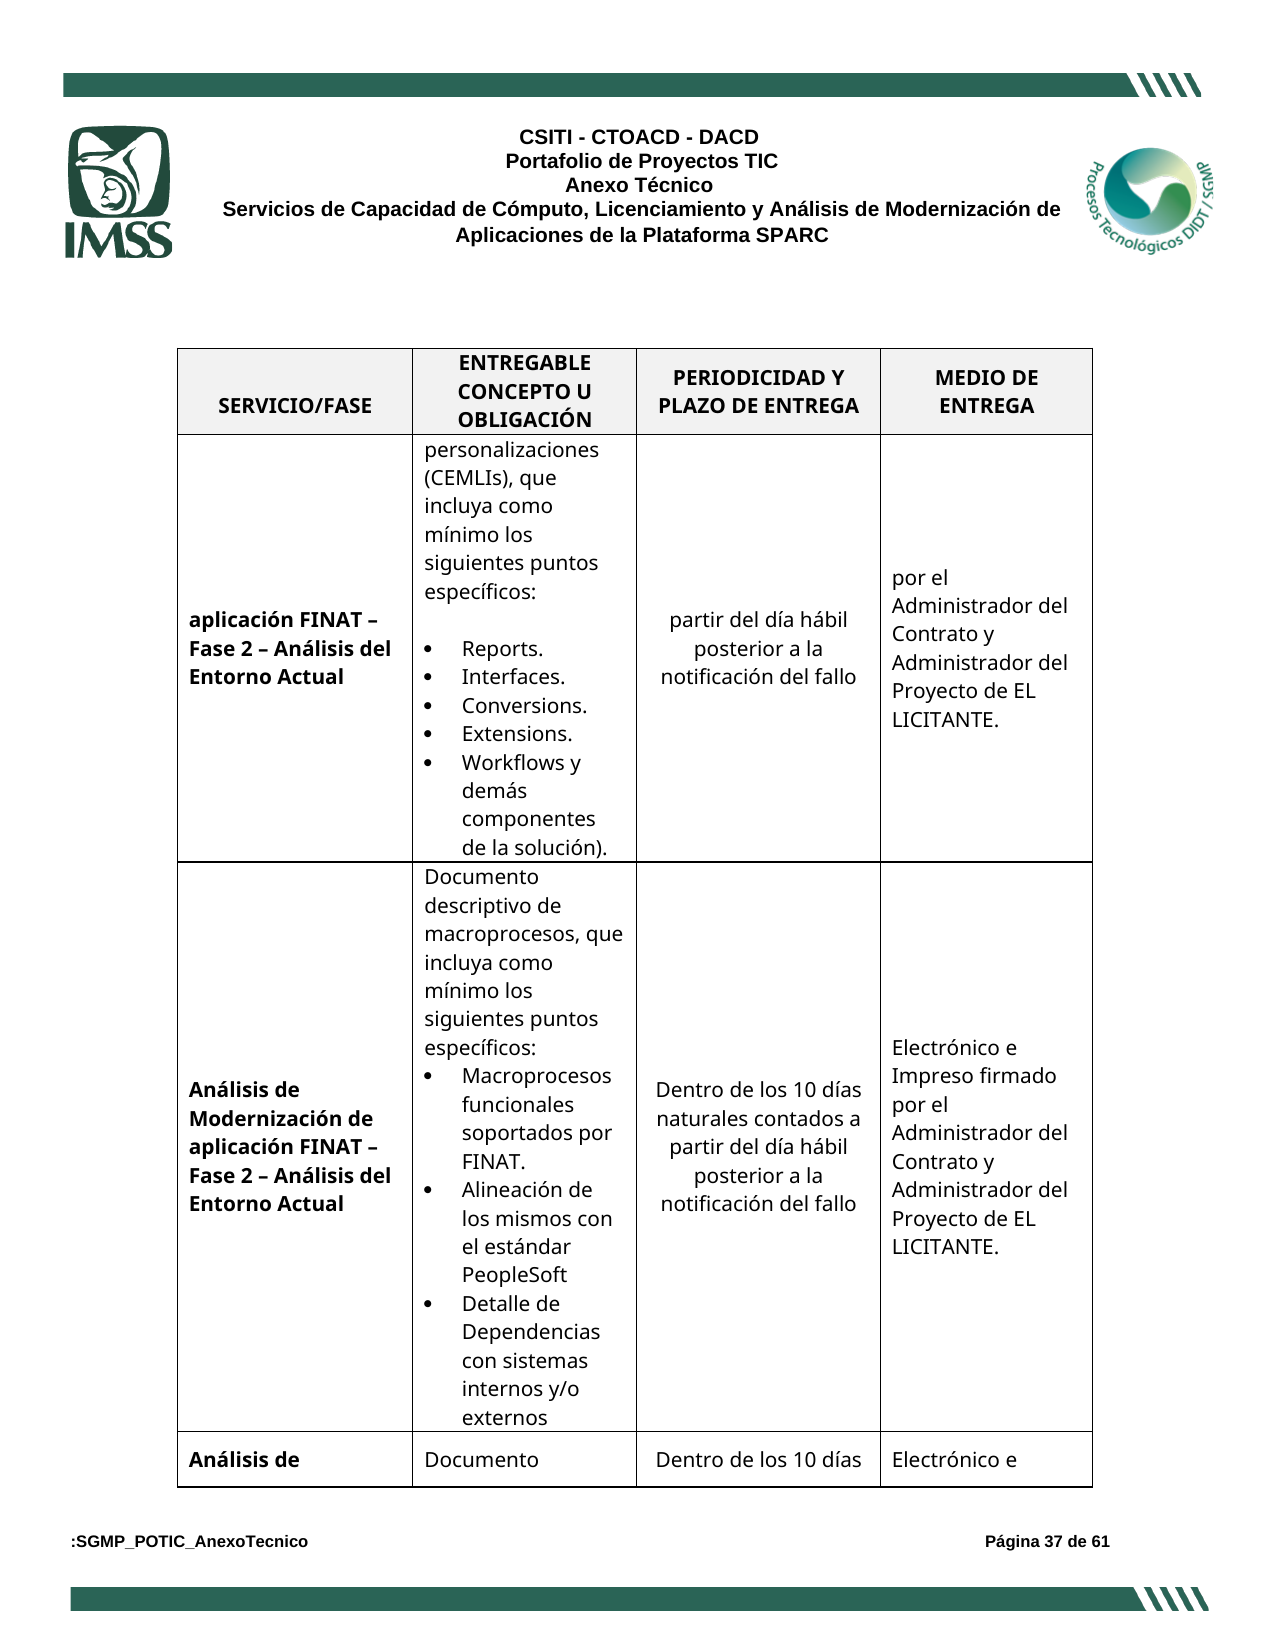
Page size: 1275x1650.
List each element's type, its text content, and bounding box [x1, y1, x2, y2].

table_header PERIODICIDAD Y PLAZO DE ENTREGA [637, 349, 880, 434]
table_cell Dentro de los 10 días naturales contados a partir del día hábil posterior a la notificación del fallo [637, 863, 880, 1431]
picture [63, 124, 173, 258]
table_cell Análisis de Modernización de aplicación FINAT – Fase 3 – Análisis de Brechas (Fit-Gap). [178, 1432, 412, 1486]
table_header ENTREGABLE CONCEPTO U OBLIGACIÓN [413, 349, 636, 434]
picture [70, 1587, 1209, 1611]
table_cell Dentro de los 10 días naturales contados a partir del día hábil posterior a la notificación del fallo [637, 435, 880, 861]
table_cell Documento descriptivo de macroprocesos, que incluya como mínimo los siguientes puntos específicos: Macroprocesos funcionales soportados por FINAT. Alineación de los mismos con el estándar PeopleSoft Detalle de Dependencias con sistemas internos y/o externos [413, 863, 636, 1431]
table_cell Electrónico e Impreso firmado por el Administrador del Contrato y Administrador del Proyecto de EL LICITANTE. [881, 863, 1092, 1431]
table_cell Electrónico e Impreso firmado por el Administrador del Contrato y Administrador del Proyecto de EL LICITANTE. [881, 435, 1092, 861]
table_header SERVICIO/FASE [178, 349, 412, 434]
table_cell Dentro de los 10 días naturales contados a partir del día hábil posterior a la notificación del fallo [637, 1432, 880, 1486]
table_cell Análisis de Modernización de aplicación FINAT – Fase 2 – Análisis del Entorno Actual [178, 863, 412, 1431]
picture [1084, 145, 1213, 254]
table_cell Electrónico e Impreso firmado por el Administrador del Contrato y Administrador del Proyecto de EL LICITANTE. [881, 1432, 1092, 1486]
table_cell Análisis de Modernización de aplicación FINAT – Fase 2 – Análisis del Entorno Actual [178, 435, 412, 861]
table_header MEDIO DE ENTREGA [881, 349, 1092, 434]
picture [63, 73, 1202, 97]
